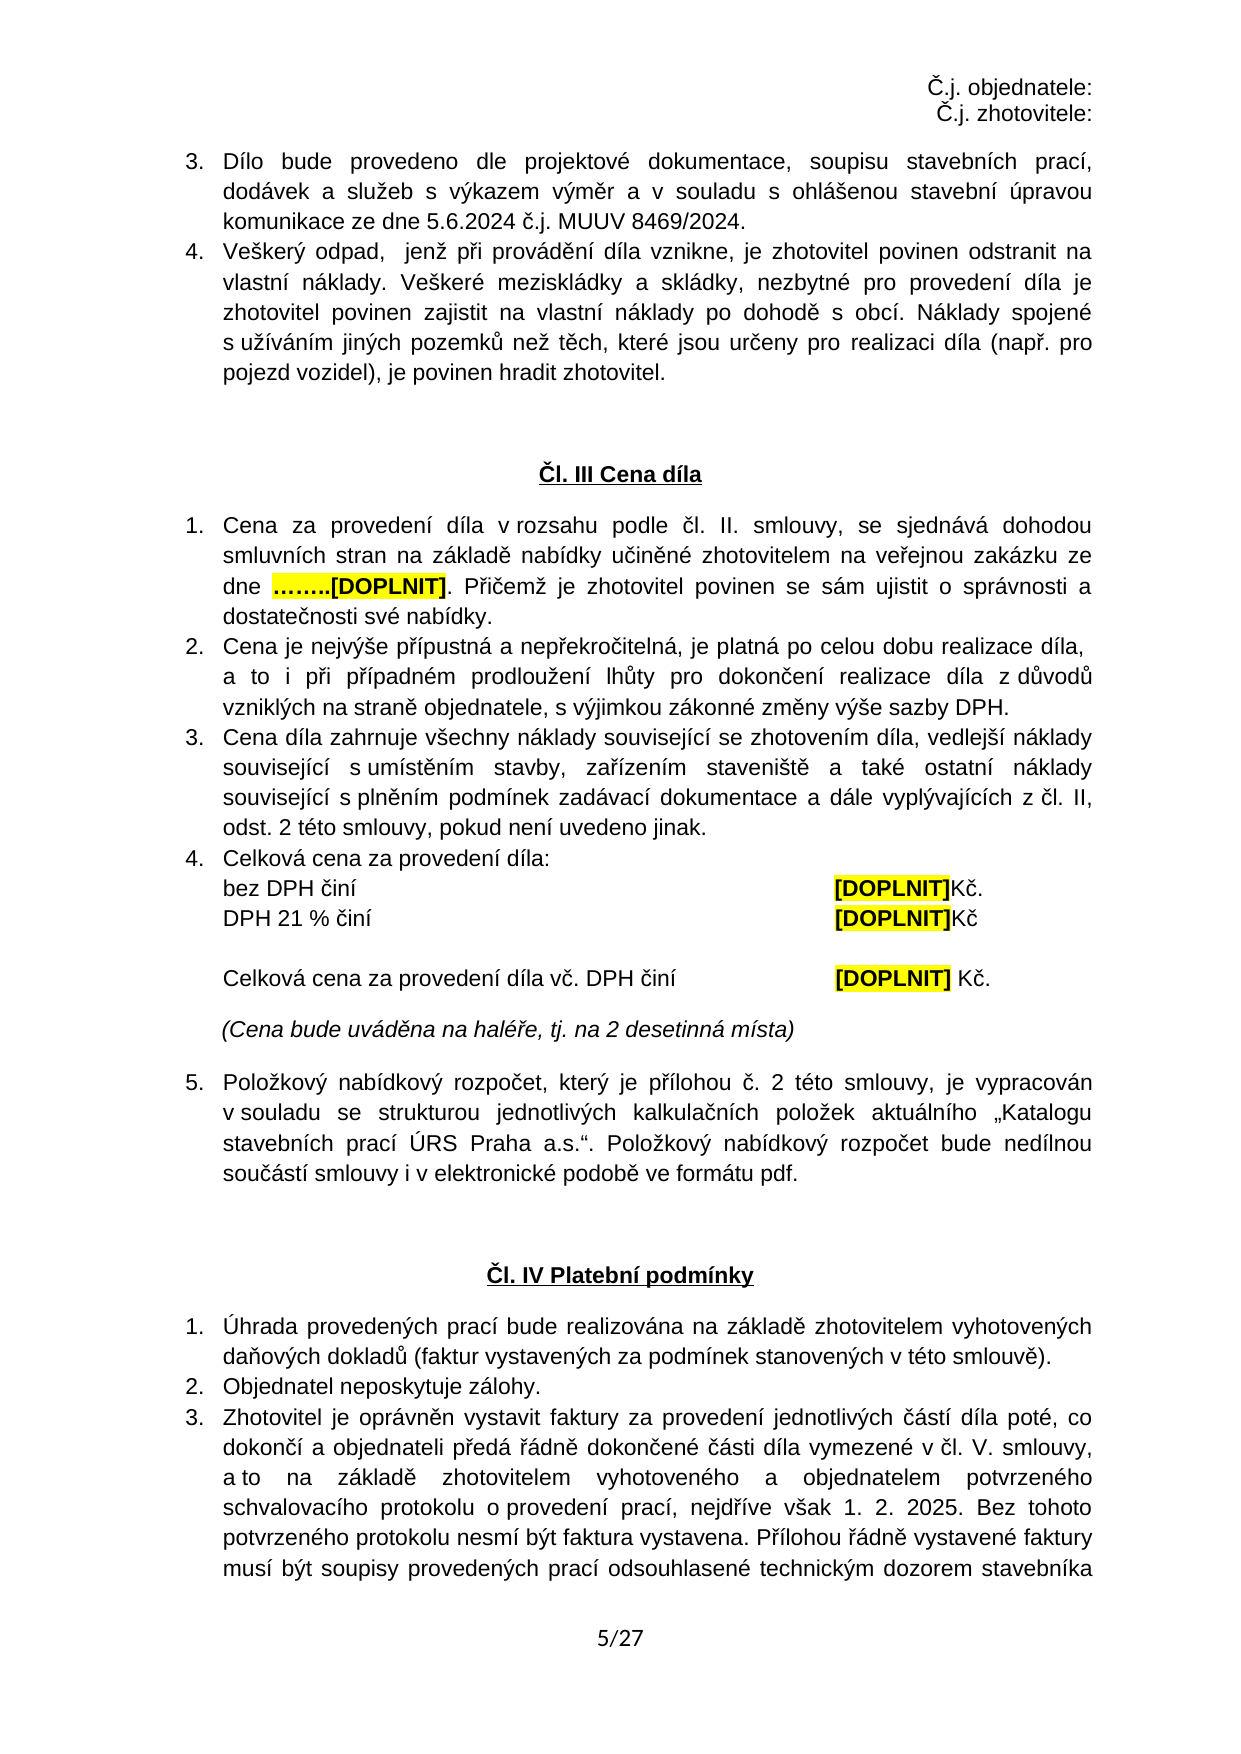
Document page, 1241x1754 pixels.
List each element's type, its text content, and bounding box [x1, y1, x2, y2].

list Cena díla zahrnuje všechny náklady související se zhotovením díla, vedlejší náklady související s umístěním stavby, zařízením staveniště a také ostatní náklady související s plněním podmínek zadávací dokumentace a dále vyplývajících z čl. II, odst. 2 této smlouvy, pokud není uvedeno jinak. [185, 724, 1093, 841]
list Celková cena za provedení díla: [185, 844, 1093, 871]
list Cena je nejvýše přípustná a nepřekročitelná, je platná po celou dobu realizace díla, a to i při případném prodloužení lhůty pro dokončení realizace díla z důvodů vzniklých na straně objednatele, s výjimkou zákonné změny výše sazby DPH. [185, 633, 1093, 720]
list Cena za provedení díla v rozsahu podle čl. II. smlouvy, se sjednává dohodou smluvních stran na základě nabídky učiněné zhotovitelem na veřejnou zakázku ze dne ……..[DOPLNIT]. Přičemž je zhotovitel povinen se sám ujistit o správnosti a dostatečnosti své nabídky. [185, 512, 1093, 629]
list bez DPH činí [DOPLNIT]Kč. [950, 875, 1093, 901]
list Úhrada provedených prací bude realizována na základě zhotovitelem vyhotovených daňových dokladů (faktur vystavených za podmínek stanovených v této smlouvě). [185, 1313, 1093, 1369]
text (Cena bude uváděna na haléře, tj. na 2 desetinná místa) [148, 1016, 1093, 1043]
list Celková cena za provedení díla vč. DPH činí [DOPLNIT] Kč. [223, 965, 835, 992]
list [185, 1403, 1093, 1581]
list Veškerý odpad, jenž při provádění díla vznikne, je zhotovitel povinen odstranit na vlastní náklady. Veškeré meziskládky a skládky, nezbytné pro provedení díla je zhotovitel povinen zajistit na vlastní náklady po dohodě s obcí. Náklady spojené s užíváním jiných pozemků než těch, které jsou určeny pro realizaci díla (např. pro pojezd vozidel), je povinen hradit zhotovitel. [185, 238, 1093, 385]
list Objednatel neposkytuje zálohy. [185, 1373, 1093, 1399]
text Čl. III Cena díla [148, 461, 1093, 487]
list Celková cena za provedení díla vč. DPH činí [DOPLNIT] Kč. [951, 965, 1093, 992]
text Čl. IV Platební podmínky [148, 1262, 1093, 1288]
list Položkový nabídkový rozpočet, který je přílohou č. 2 této smlouvy, je vypracován v souladu se strukturou jednotlivých kalkulačních položek aktuálního „Katalogu stavebních prací ÚRS Praha a.s.“. Položkový nabídkový rozpočet bude nedílnou součástí smlouvy i v elektronické podobě ve formátu pdf. [185, 1069, 1093, 1186]
list Dílo bude provedeno dle projektové dokumentace, soupisu stavebních prací, dodávek a služeb s výkazem výměr a v souladu s ohlášenou stavební úpravou komunikace ze dne 5.6.2024 č.j. MUUV 8469/2024. [185, 148, 1093, 234]
list DPH 21 % činí [DOPLNIT]Kč [223, 905, 1093, 961]
list bez DPH činí [DOPLNIT]Kč. [223, 875, 834, 901]
